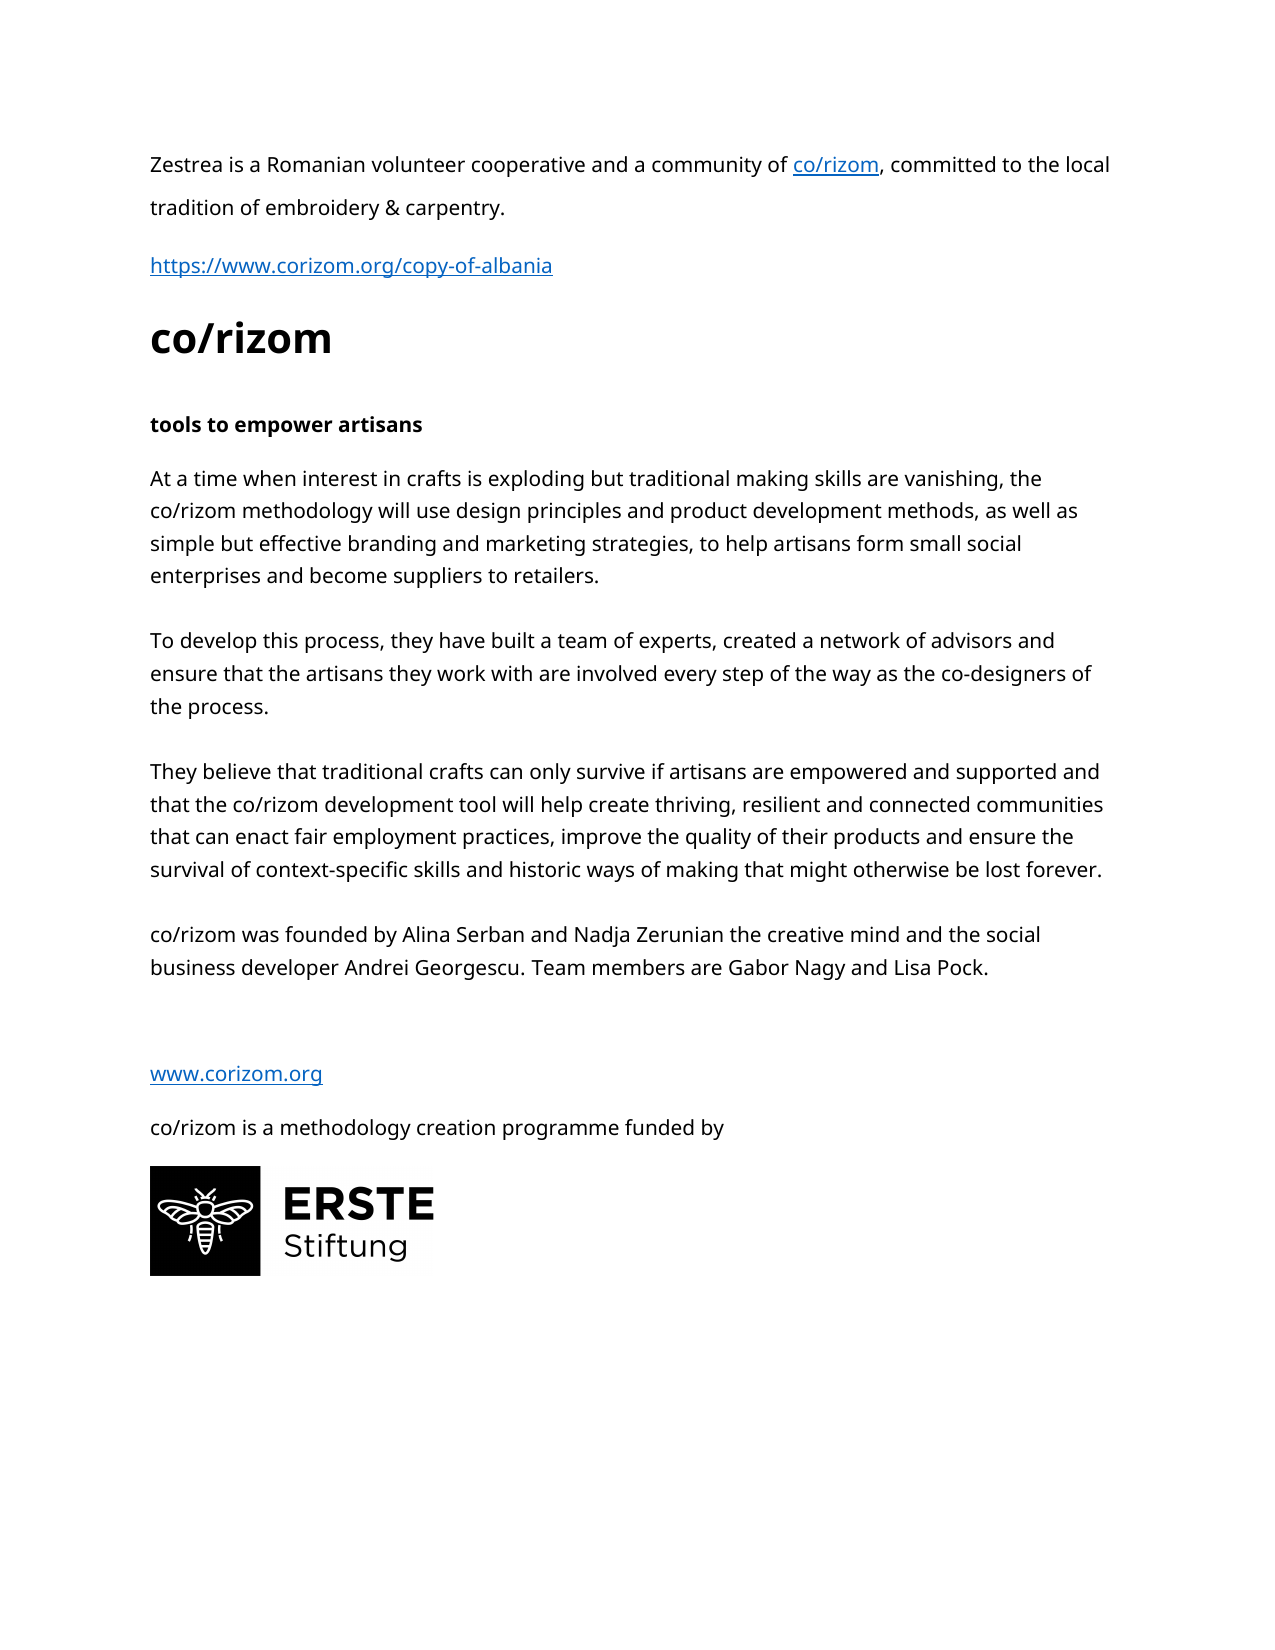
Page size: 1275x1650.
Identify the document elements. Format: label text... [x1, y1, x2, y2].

text tools to empower artisans [150, 410, 1125, 438]
text co/rizom is a methodology creation programme funded by [150, 1113, 1125, 1141]
text co/rizom [150, 309, 1125, 366]
picture [150, 1166, 434, 1276]
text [150, 150, 1125, 221]
text www.corizom.org [150, 1059, 1125, 1088]
text https://www.corizom.org/copy-of-albania [150, 251, 1125, 279]
text At a time when interest in crafts is exploding but traditional making skills are vanishing, the co/rizom methodology will use design principles and product development methods, as well as simple but effective branding and marketing strategies, to help artisans form small social enterprises and become suppliers to retailers. To develop this process, they have built a team of experts, created a network of advisors and ensure that the artisans they work with are involved every step of the way as the co-designers of the process. They believe that traditional crafts can only survive if artisans are empowered and supported and that the co/rizom development tool will help create thriving, resilient and connected communities that can enact fair employment practices, improve the quality of their products and ensure the survival of context-specific skills and historic ways of making that might otherwise be lost forever. co/rizom was founded by Alina Serban and Nadja Zerunian the creative mind and the social business developer Andrei Georgescu. Team members are Gabor Nagy and Lisa Pock. [150, 464, 1125, 981]
